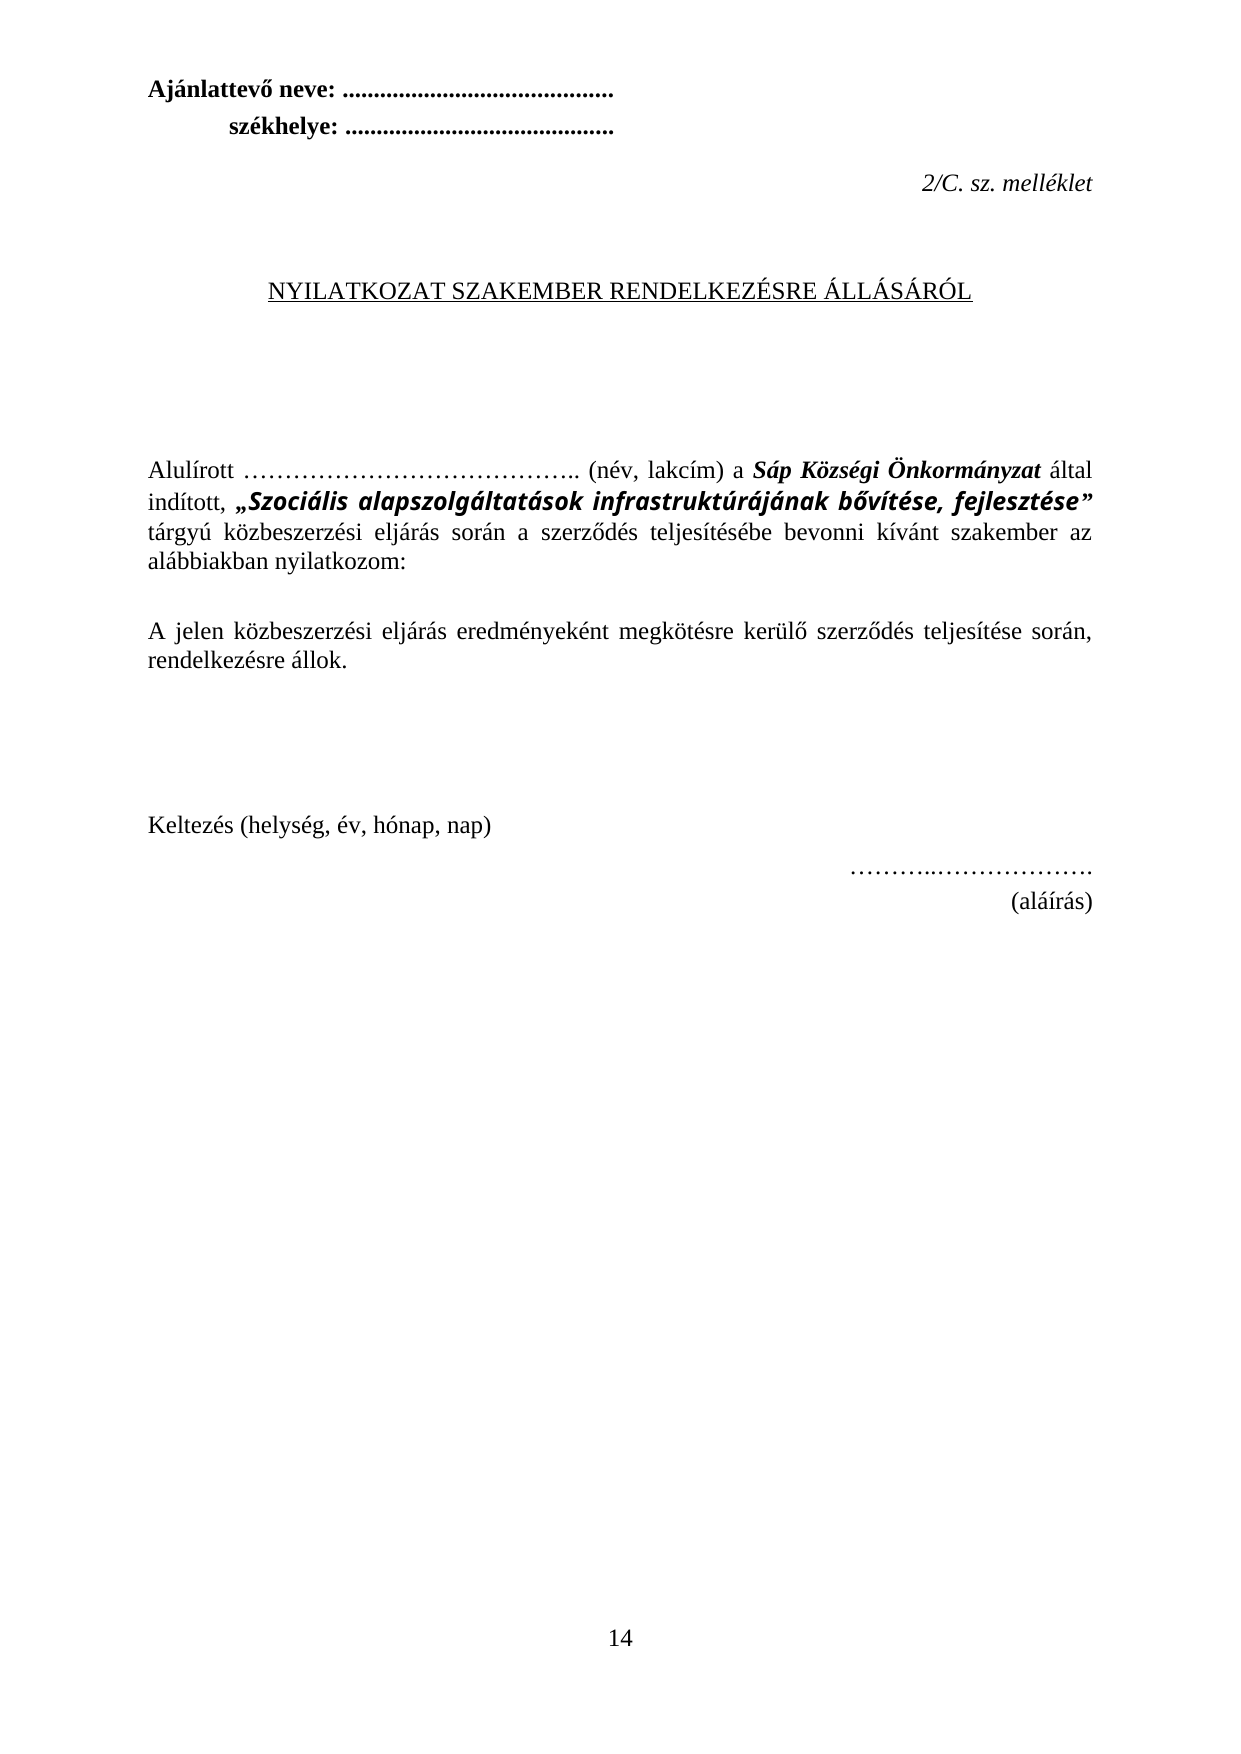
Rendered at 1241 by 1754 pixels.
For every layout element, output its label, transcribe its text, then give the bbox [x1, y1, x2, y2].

subtitle NYILATKOZAT SZAKEMBER RENDELKEZÉSRE ÁLLÁSÁRÓL [148, 276, 1092, 305]
text A jelen közbeszerzési eljárás eredményeként megkötésre kerülő szerződés teljesítése során, rendelkezésre állok. [148, 616, 1092, 674]
subtitle 2/C. sz. melléklet [811, 168, 1092, 197]
text Keltezés (helység, év, hónap, nap) [148, 810, 1092, 839]
text ………..………………. [148, 851, 1092, 880]
text (aláírás) [148, 886, 1092, 915]
text Alulírott ………………………………….. (név, lakcím) a Sáp Községi Önkormányzat által indított, „Szociális alapszolgáltatások infrastruktúrájának bővítése, fejlesztése” tárgyú közbeszerzési eljárás során a szerződés teljesítésébe bevonni kívánt szakember az alábbiakban nyilatkozom: [148, 455, 1092, 575]
